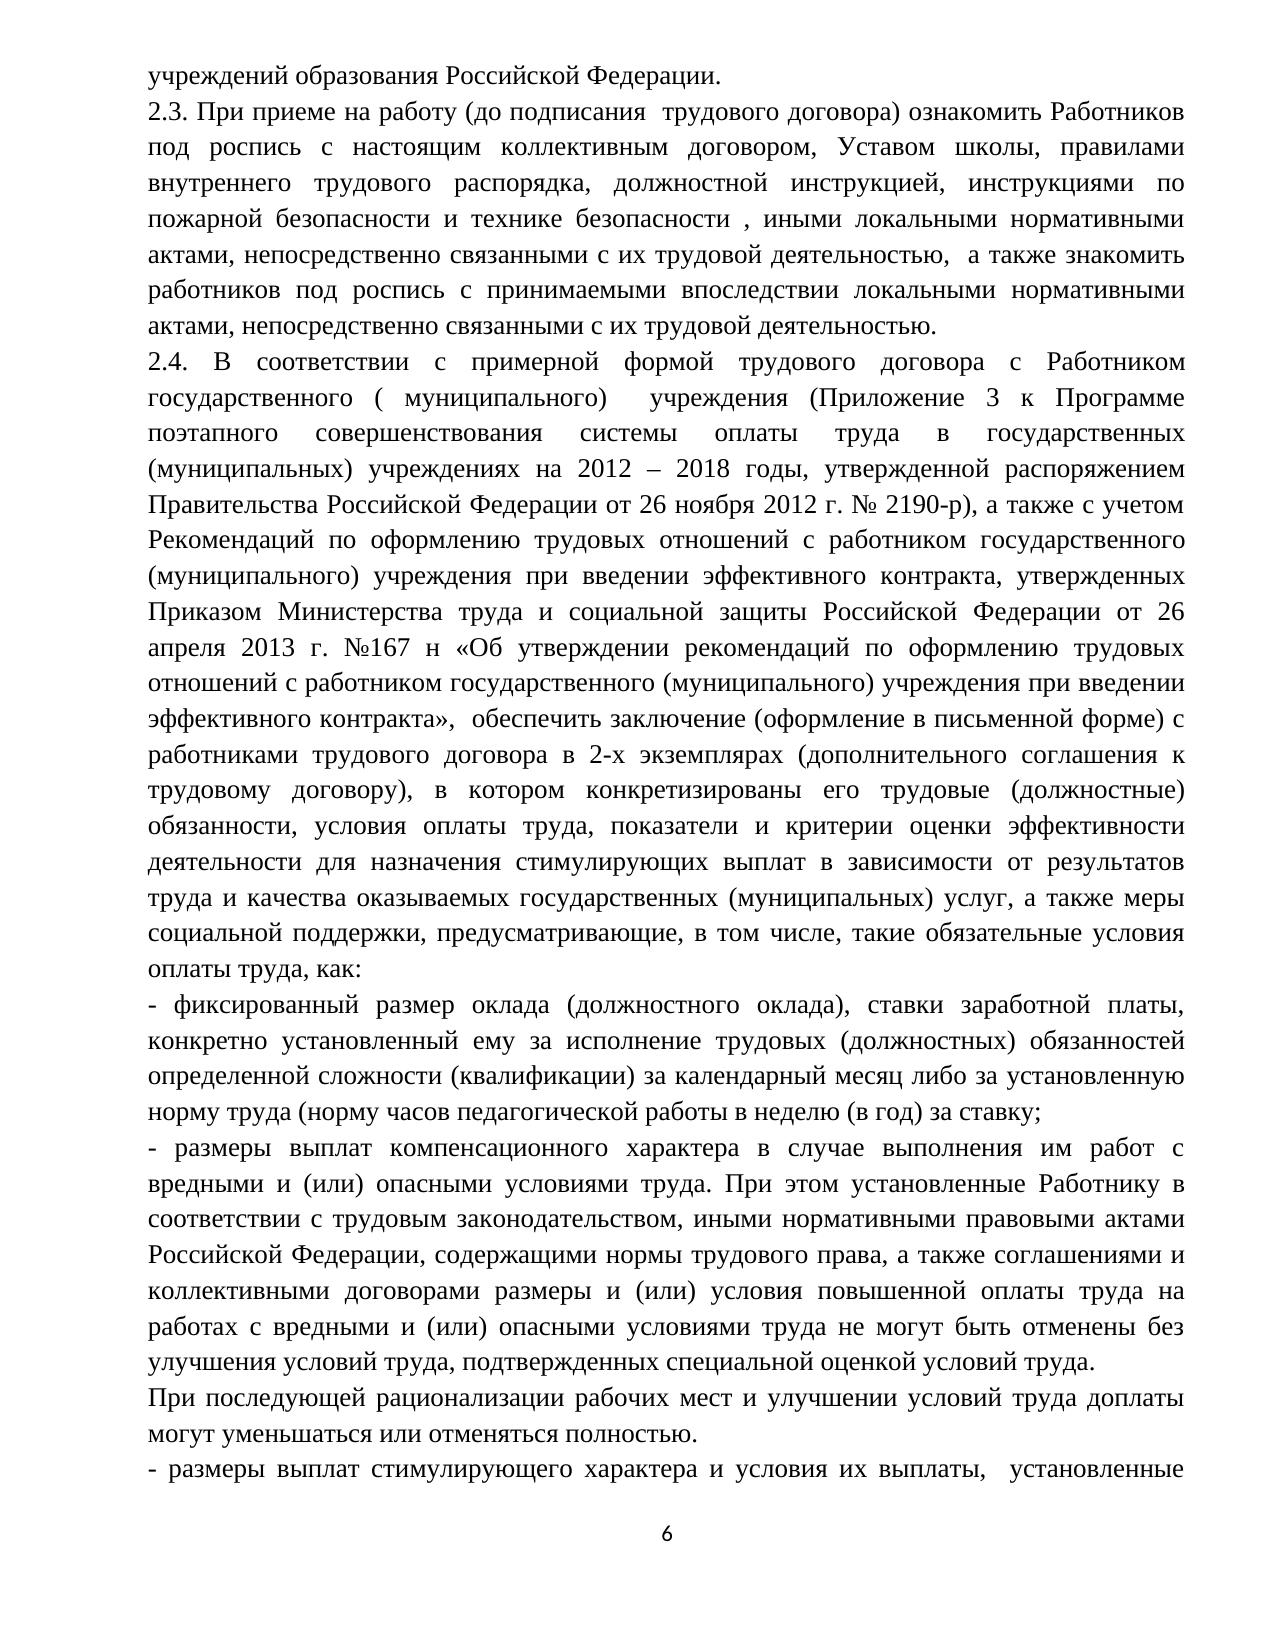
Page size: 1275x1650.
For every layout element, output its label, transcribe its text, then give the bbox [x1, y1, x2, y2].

text При последующей рационализации рабочих мест и улучшении условий труда доплаты могут уменьшаться или отменяться полностью. [148, 1381, 1186, 1448]
text - размеры выплат компенсационного характера в случае выполнения им работ с вредными и (или) опасными условиями труда. При этом установленные Работнику в соответствии с трудовым законодательством, иными нормативными правовыми актами Российской Федерации, содержащими нормы трудового права, а также соглашениями и коллективными договорами размеры и (или) условия повышенной оплаты труда на работах с вредными и (или) опасными условиями труда не могут быть отменены без улучшения условий труда, подтвержденных специальной оценкой условий труда. [148, 1131, 1186, 1376]
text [148, 59, 1186, 90]
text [148, 1452, 1186, 1484]
text 2.3. При приеме на работу (до подписания трудового договора) ознакомить Работников под роспись с настоящим коллективным договором, Уставом школы, правилами внутреннего трудового распорядка, должностной инструкцией, инструкциями по пожарной безопасности и технике безопасности , иными локальными нормативными актами, непосредственно связанными с их трудовой деятельностью, а также знакомить работников под роспись с принимаемыми впоследствии локальными нормативными актами, непосредственно связанными с их трудовой деятельностью. [148, 95, 1186, 340]
text 2.4. В соответствии с примерной формой трудового договора с Работником государственного ( муниципального) учреждения (Приложение 3 к Программе поэтапного совершенствования системы оплаты труда в государственных (муниципальных) учреждениях на 2012 – 2018 годы, утвержденной распоряжением Правительства Российской Федерации от 26 ноября 2012 г. № 2190-р), а также с учетом Рекомендаций по оформлению трудовых отношений с работником государственного (муниципального) учреждения при введении эффективного контракта, утвержденных Приказом Министерства труда и социальной защиты Российской Федерации от 26 апреля 2013 г. №167 н «Об утверждении рекомендаций по оформлению трудовых отношений с работником государственного (муниципального) учреждения при введении эффективного контракта», обеспечить заключение (оформление в письменной форме) с работниками трудового договора в 2-х экземплярах (дополнительного соглашения к трудовому договору), в котором конкретизированы его трудовые (должностные) обязанности, условия оплаты труда, показатели и критерии оценки эффективности деятельности для назначения стимулирующих выплат в зависимости от результатов труда и качества оказываемых государственных (муниципальных) услуг, а также меры социальной поддержки, предусматривающие, в том числе, такие обязательные условия оплаты труда, как: [148, 345, 1186, 983]
text - фиксированный размер оклада (должностного оклада), ставки заработной платы, конкретно установленный ему за исполнение трудовых (должностных) обязанностей определенной сложности (квалификации) за календарный месяц либо за установленную норму труда (норму часов педагогической работы в неделю (в год) за ставку; [148, 988, 1186, 1126]
